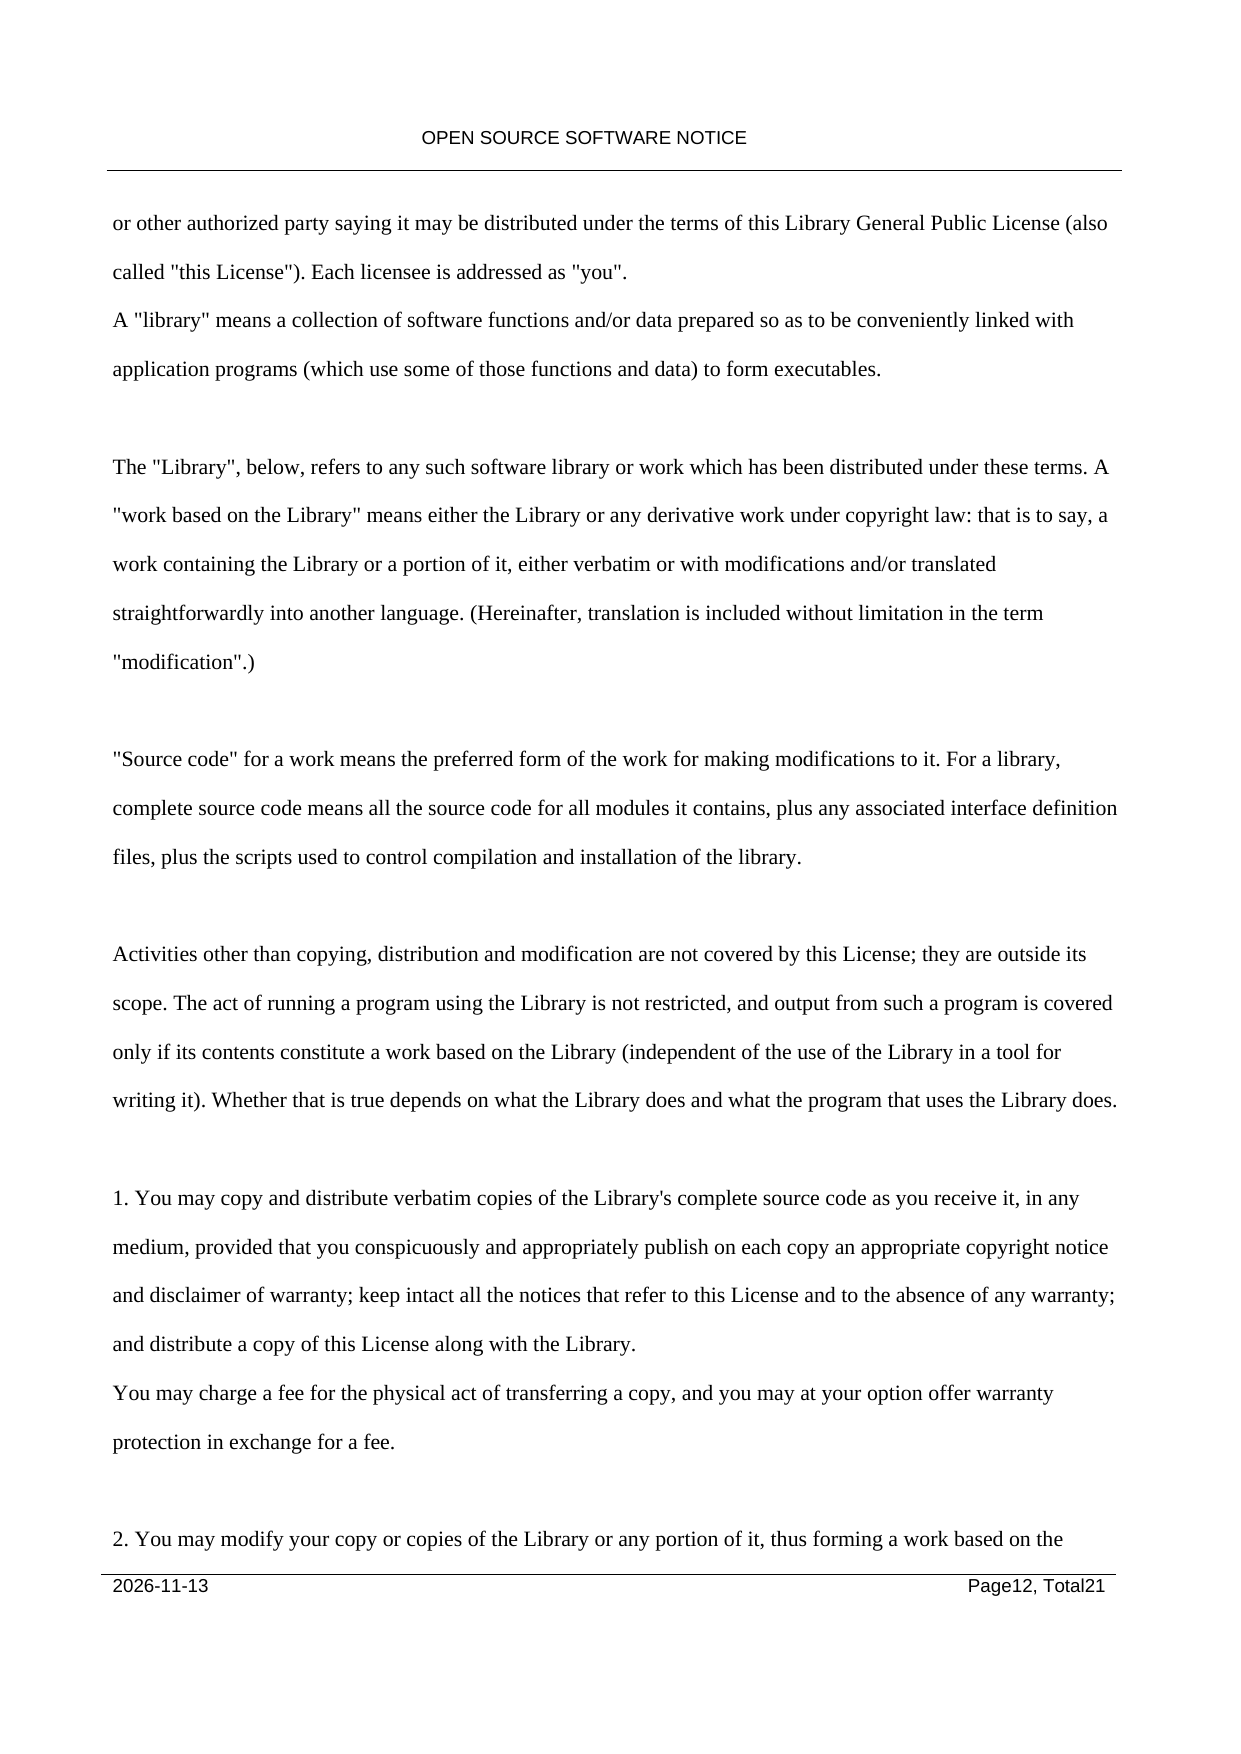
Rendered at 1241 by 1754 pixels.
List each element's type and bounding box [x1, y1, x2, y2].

text [112, 206, 1128, 1555]
